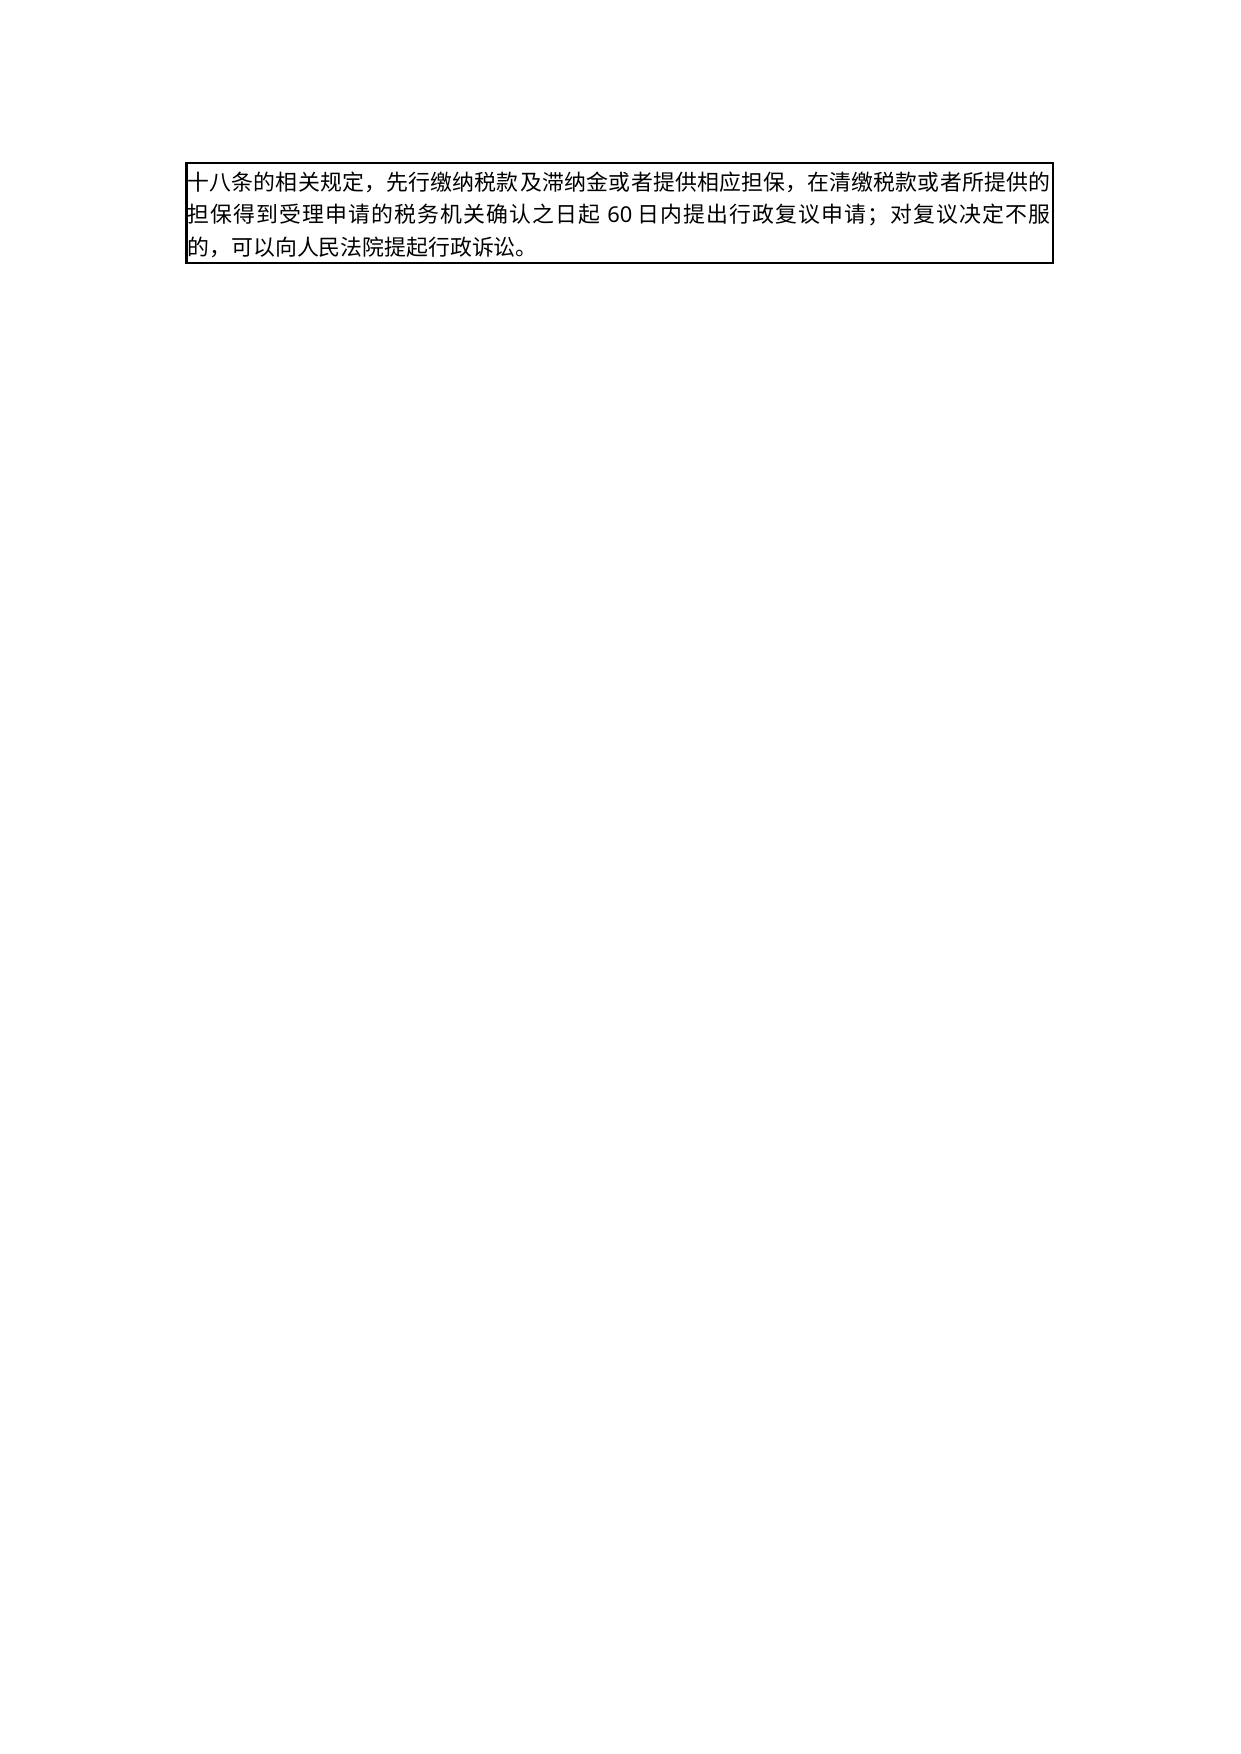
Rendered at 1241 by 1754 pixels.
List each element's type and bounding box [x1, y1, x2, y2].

table_cell [188, 164, 1052, 262]
